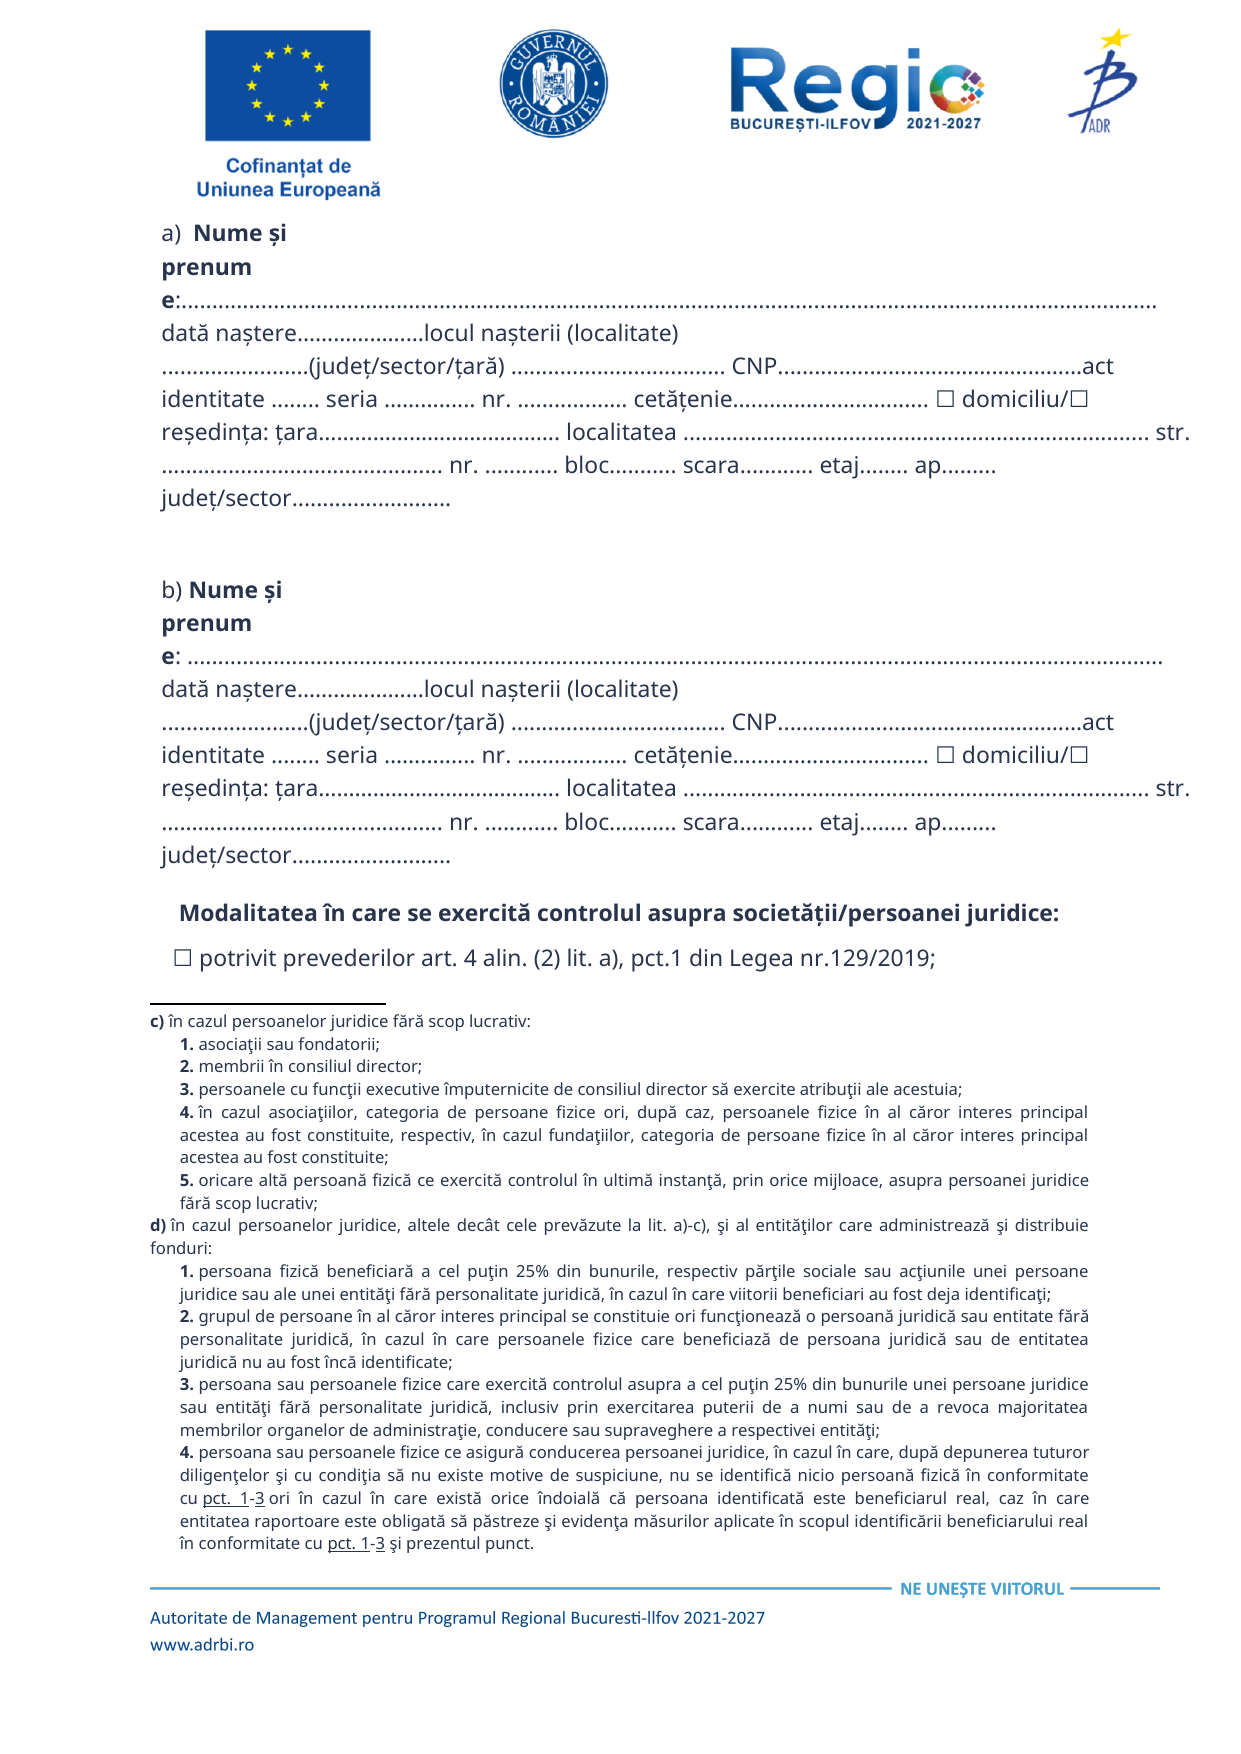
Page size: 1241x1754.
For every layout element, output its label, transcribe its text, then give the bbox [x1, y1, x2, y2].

table_header a) Nume și prenume:............................................................................................................................................................... dată naștere…………………locul nașterii (localitate) ........................(județ/sector/țară) ................................... CNP..........................……………………act identitate ........ seria ……......... nr. ...............… cetățenie…............................. ☐ domiciliu/☐ reședința: țara…………………………………. localitatea ............................................................................ str.………..................................... nr. ............ bloc........... scara............ etaj........ ap......... județ/sector.......................... b) Nume și prenume: ............................................................................................................................................................... dată naștere…………………locul nașterii (localitate) ........................(județ/sector/țară) ................................... CNP..........................……………………act identitate ........ seria ……......... nr. ...............… cetățenie…............................. ☐ domiciliu/☐ reședința: țara…………………………………. localitatea ............................................................................ str.………..................................... nr. ............ bloc........... scara............ etaj........ ap......... județ/sector.......................... [150, 205, 1207, 997]
picture [127, 10, 1237, 205]
picture [150, 1582, 1160, 1651]
